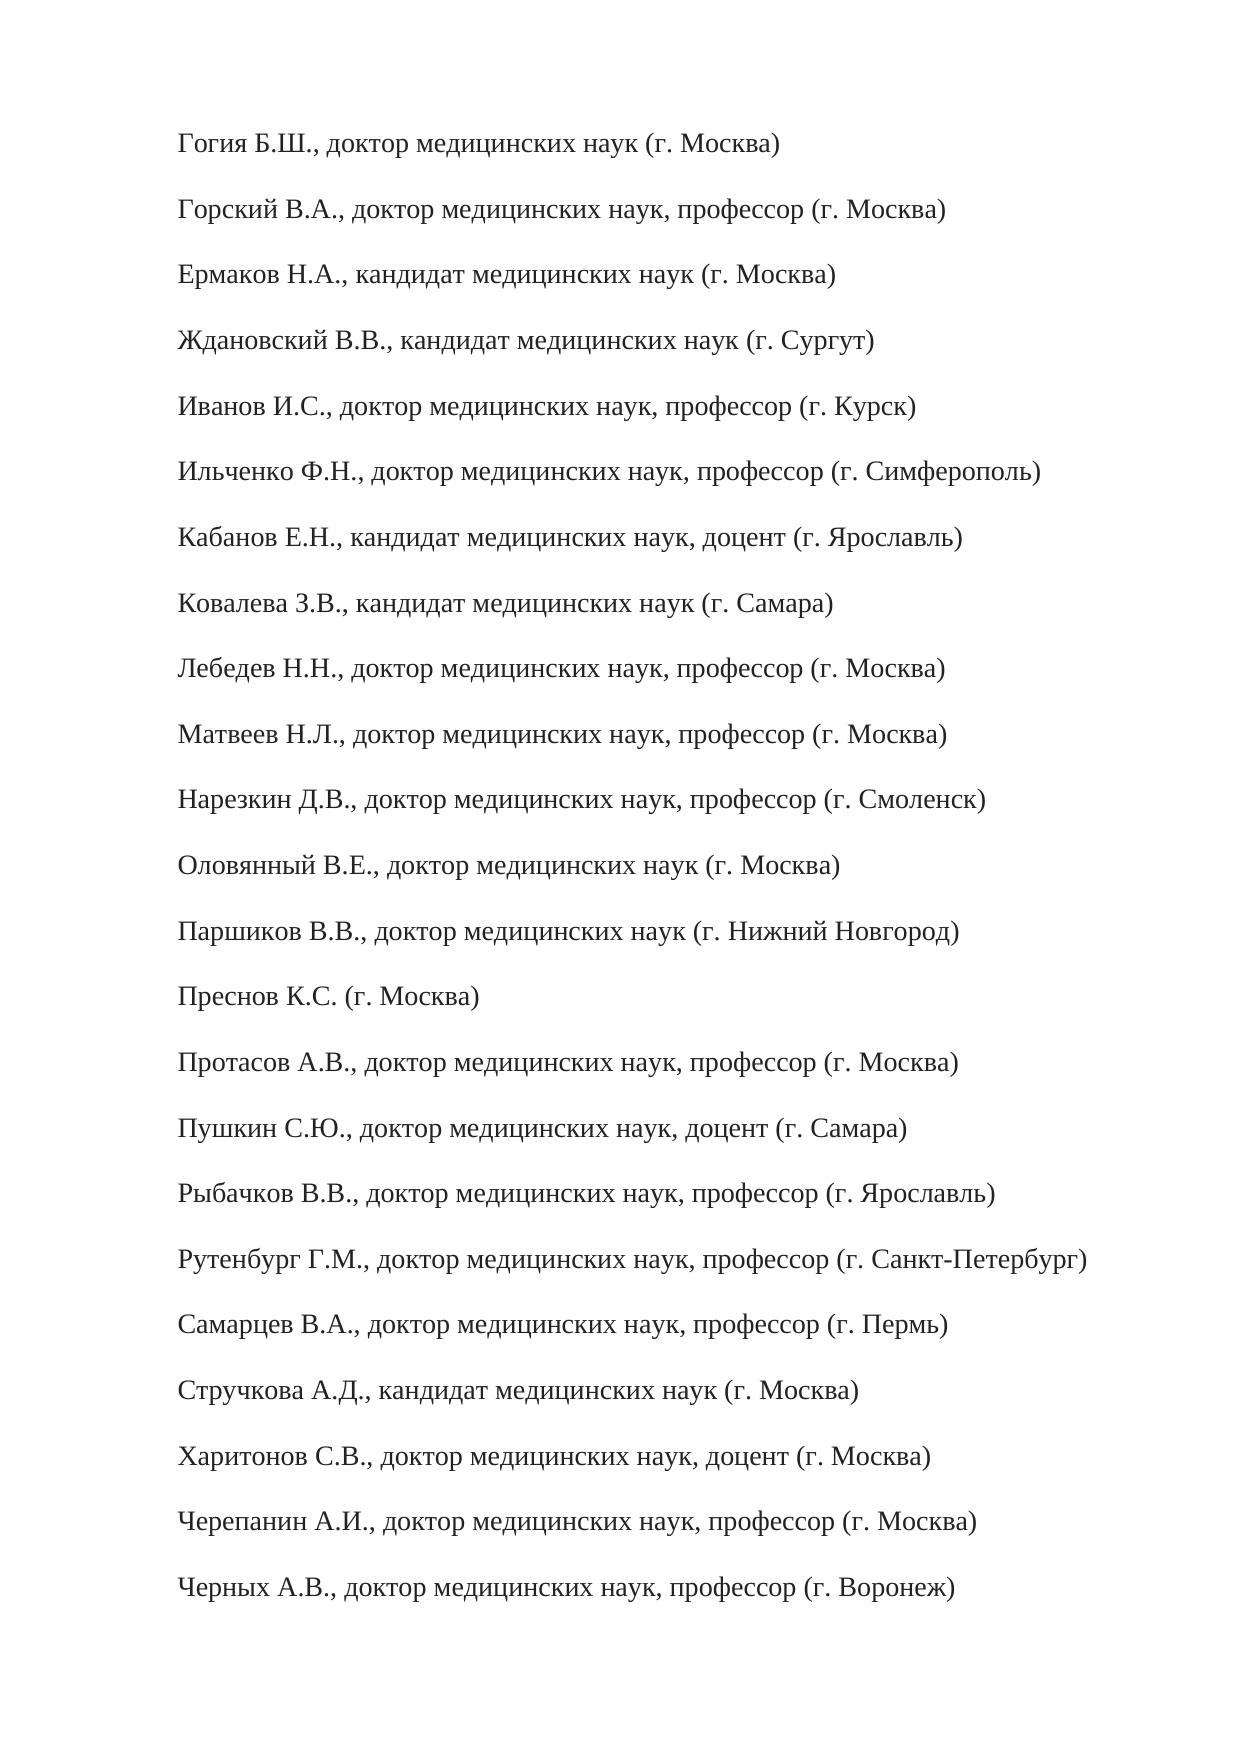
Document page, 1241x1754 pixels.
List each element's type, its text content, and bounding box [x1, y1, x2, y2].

text Самарцев В.А., доктор медицинских наук, профессор (г. Пермь) [177, 1299, 1152, 1340]
text Черных А.В., доктор медицинских наук, профессор (г. Воронеж) [177, 1562, 1152, 1602]
text Рутенбург Г.М., доктор медицинских наук, профессор (г. Санкт-Петербург) [177, 1234, 1152, 1274]
text Преснов К.С. (г. Москва) [177, 971, 1152, 1012]
text Стручкова А.Д., кандидат медицинских наук (г. Москва) [177, 1365, 1152, 1406]
text Ковалева З.В., кандидат медицинских наук (г. Самара) [177, 577, 1152, 618]
text Ильченко Ф.Н., доктор медицинских наук, профессор (г. Симферополь) [177, 446, 1152, 487]
text Кабанов Е.Н., кандидат медицинских наук, доцент (г. Ярославль) [177, 512, 1152, 552]
text Ермаков Н.А., кандидат медицинских наук (г. Москва) [177, 249, 1152, 290]
text Паршиков В.В., доктор медицинских наук (г. Нижний Новгород) [177, 906, 1152, 946]
text Гогия Б.Ш., доктор медицинских наук (г. Москва) [177, 118, 1152, 159]
text Иванов И.С., доктор медицинских наук, профессор (г. Курск) [177, 381, 1152, 421]
text Матвеев Н.Л., доктор медицинских наук, профессор (г. Москва) [177, 709, 1152, 749]
text Черепанин А.И., доктор медицинских наук, профессор (г. Москва) [177, 1496, 1152, 1537]
text Харитонов С.В., доктор медицинских наук, доцент (г. Москва) [177, 1431, 1152, 1471]
text Лебедев Н.Н., доктор медицинских наук, профессор (г. Москва) [177, 643, 1152, 684]
text Оловянный В.Е., доктор медицинских наук (г. Москва) [177, 840, 1152, 881]
text Протасов А.В., доктор медицинских наук, профессор (г. Москва) [177, 1037, 1152, 1077]
text Нарезкин Д.В., доктор медицинских наук, профессор (г. Смоленск) [177, 774, 1152, 815]
text Пушкин С.Ю., доктор медицинских наук, доцент (г. Самара) [177, 1102, 1152, 1143]
text Горский В.А., доктор медицинских наук, профессор (г. Москва) [177, 184, 1152, 224]
text Ждановский В.В., кандидат медицинских наук (г. Сургут) [177, 315, 1152, 356]
text Рыбачков В.В., доктор медицинских наук, профессор (г. Ярославль) [177, 1168, 1152, 1209]
